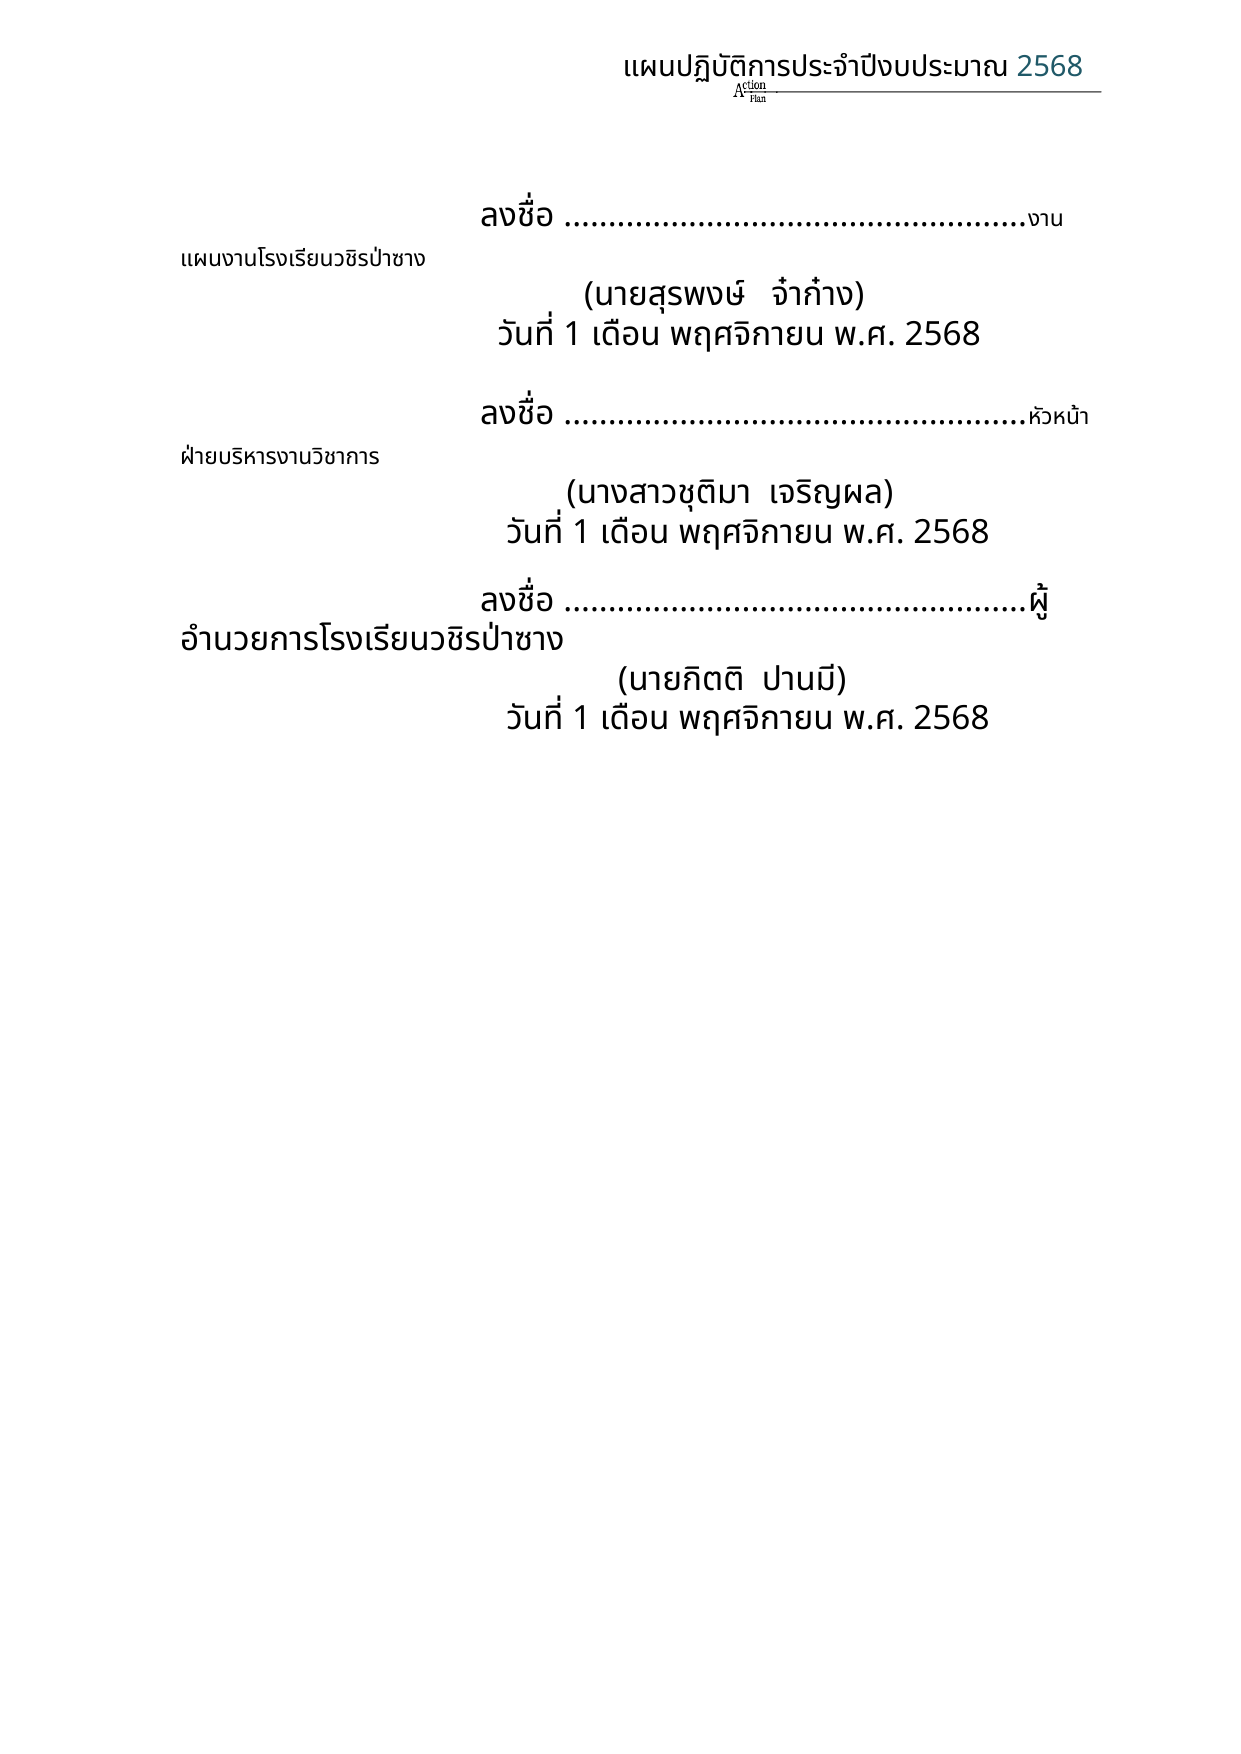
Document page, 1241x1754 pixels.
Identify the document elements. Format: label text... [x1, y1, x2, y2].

list (นางสาวชุติมา เจริญผล) [180, 472, 1090, 512]
picture [721, 76, 1104, 108]
list วันที่ 1 เดือน พฤศจิกายน พ.ศ. 2568 [180, 314, 1090, 353]
list ลงชื่อ ....................................................งานแผนงานโรงเรียนวชิรป่าซาง [180, 195, 1090, 274]
list วันที่ 1 เดือน พฤศจิกายน พ.ศ. 2568 [180, 512, 1090, 551]
list (นายสุรพงษ์ จ๋าก๋าง) [180, 274, 1090, 314]
list ลงชื่อ ....................................................ผู้อำนวยการโรงเรียนวชิรป่าซาง [180, 579, 1090, 658]
list วันที่ 1 เดือน พฤศจิกายน พ.ศ. 2568 [180, 698, 1090, 738]
list (นายกิตติ ปานมี) [180, 658, 1090, 698]
list ลงชื่อ ....................................................หัวหน้าฝ่ายบริหารงานวิชาการ [180, 393, 1090, 472]
